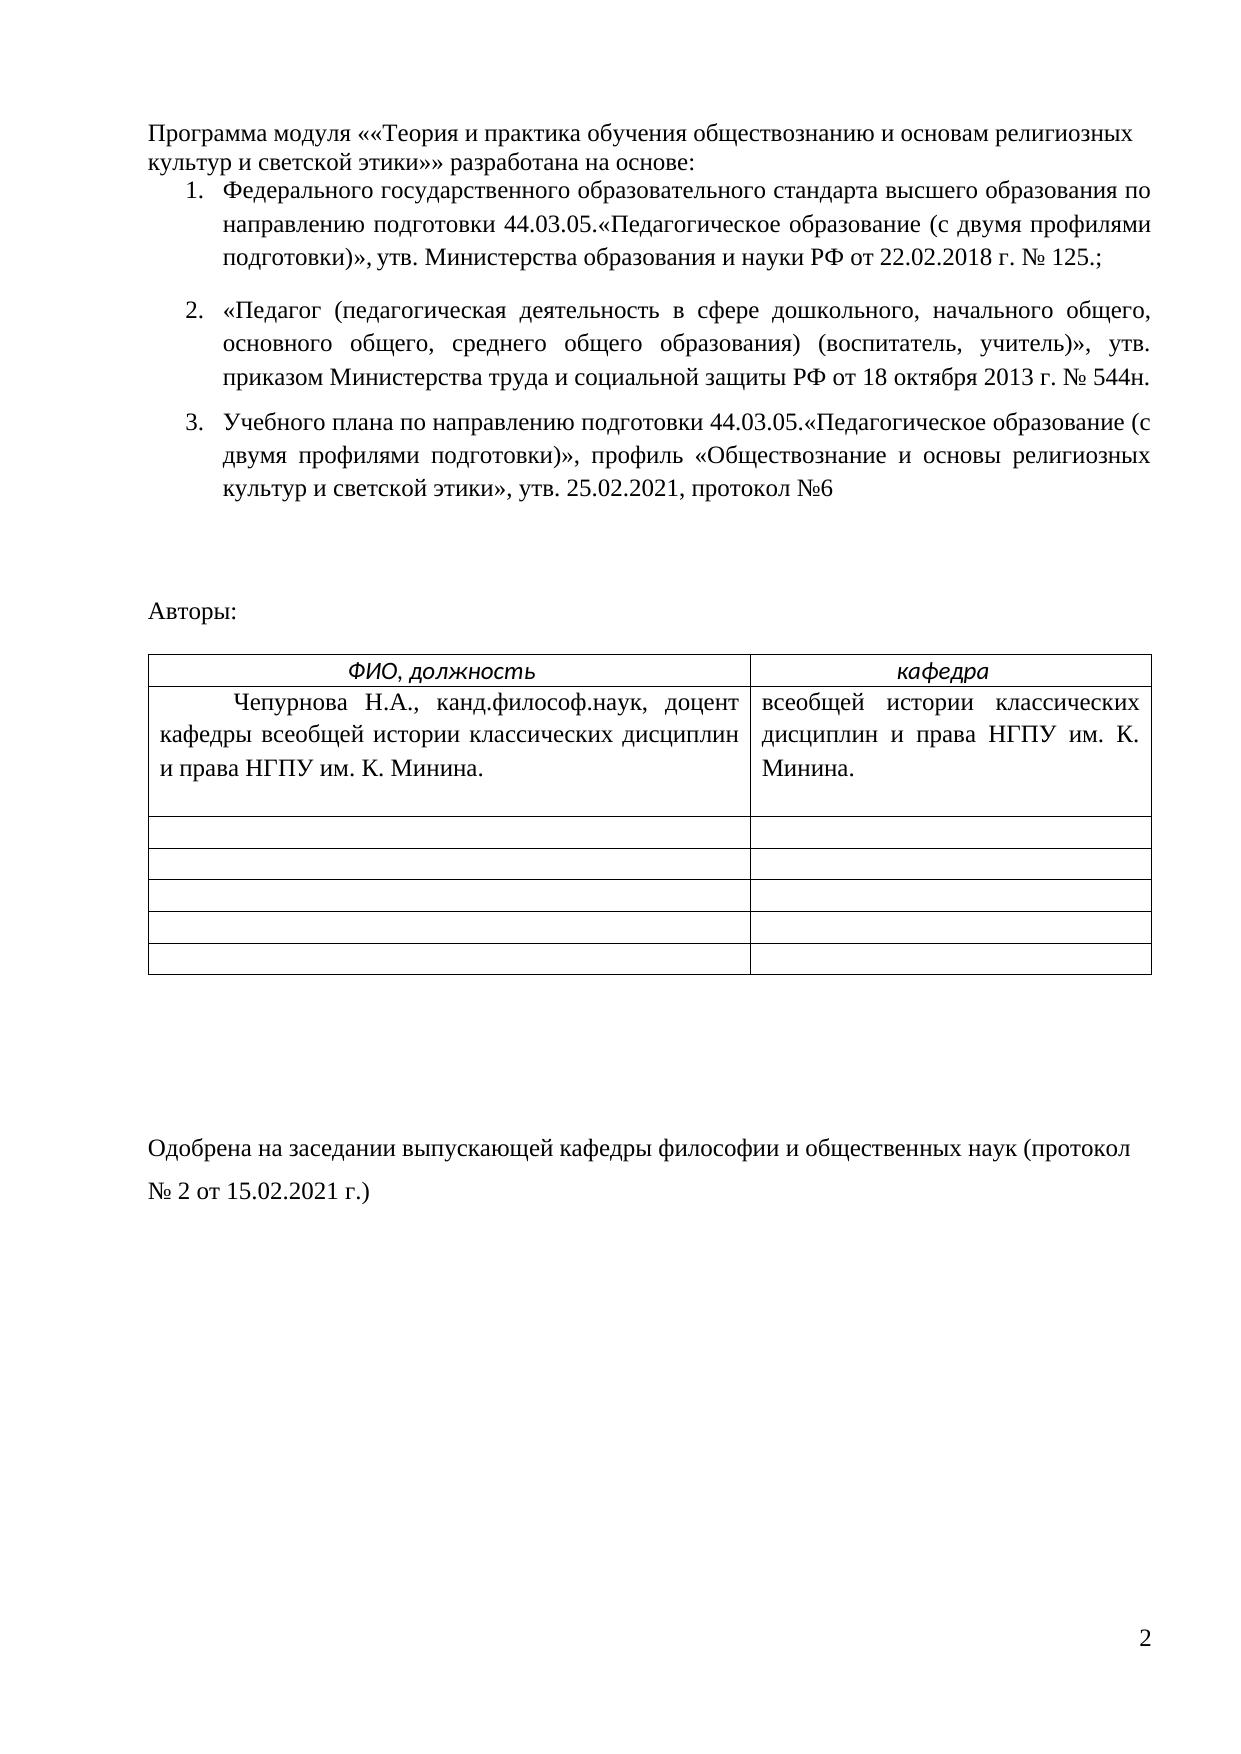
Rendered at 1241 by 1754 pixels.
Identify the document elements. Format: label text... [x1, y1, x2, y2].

table_cell всеобщей истории классических дисциплин и права НГПУ им. К. Минина. [751, 687, 1151, 816]
list Федерального государственного образовательного стандарта высшего образования по направлению подготовки 44.03.05.«Педагогическое образование (с двумя профилями подготовки)», утв. Министерства образования и науки РФ от 22.02.2018 г. № 125.; [185, 176, 1152, 270]
table_header кафедра [751, 655, 1151, 686]
table_cell [149, 944, 750, 974]
table_cell [149, 817, 750, 848]
table_cell [149, 880, 750, 911]
table_cell [751, 944, 1151, 974]
table_cell [149, 912, 750, 942]
table_cell [751, 817, 1151, 848]
text Программа модуля ««Теория и практика обучения обществознанию и основам религиозных культур и светской этики»» разработана на основе: [148, 118, 1152, 176]
list Учебного плана по направлению подготовки 44.03.05.«Педагогическое образование (с двумя профилями подготовки)», профиль «Обществознание и основы религиозных культур и светской этики», утв. 25.02.2021, протокол №6 [185, 407, 1152, 502]
table_cell [751, 849, 1151, 879]
table_cell [751, 912, 1151, 942]
text Одобрена на заседании выпускающей кафедры философии и общественных наук (протокол № 2 от 15.02.2021 г.) [148, 1133, 1152, 1205]
text Авторы: [148, 596, 1152, 625]
table_cell Чепурнова Н.А., канд.философ.наук, доцент кафедры всеобщей истории классических дисциплин и права НГПУ им. К. Минина. [149, 687, 750, 816]
table_cell [149, 849, 750, 879]
list «Педагог (педагогическая деятельность в сфере дошкольного, начального общего, основного общего, среднего общего образования) (воспитатель, учитель)», утв. приказом Министерства труда и социальной защиты РФ от 18 октября 2013 г. № 544н. [185, 296, 1152, 390]
table_cell [751, 880, 1151, 911]
table_header ФИО, должность [149, 655, 750, 686]
